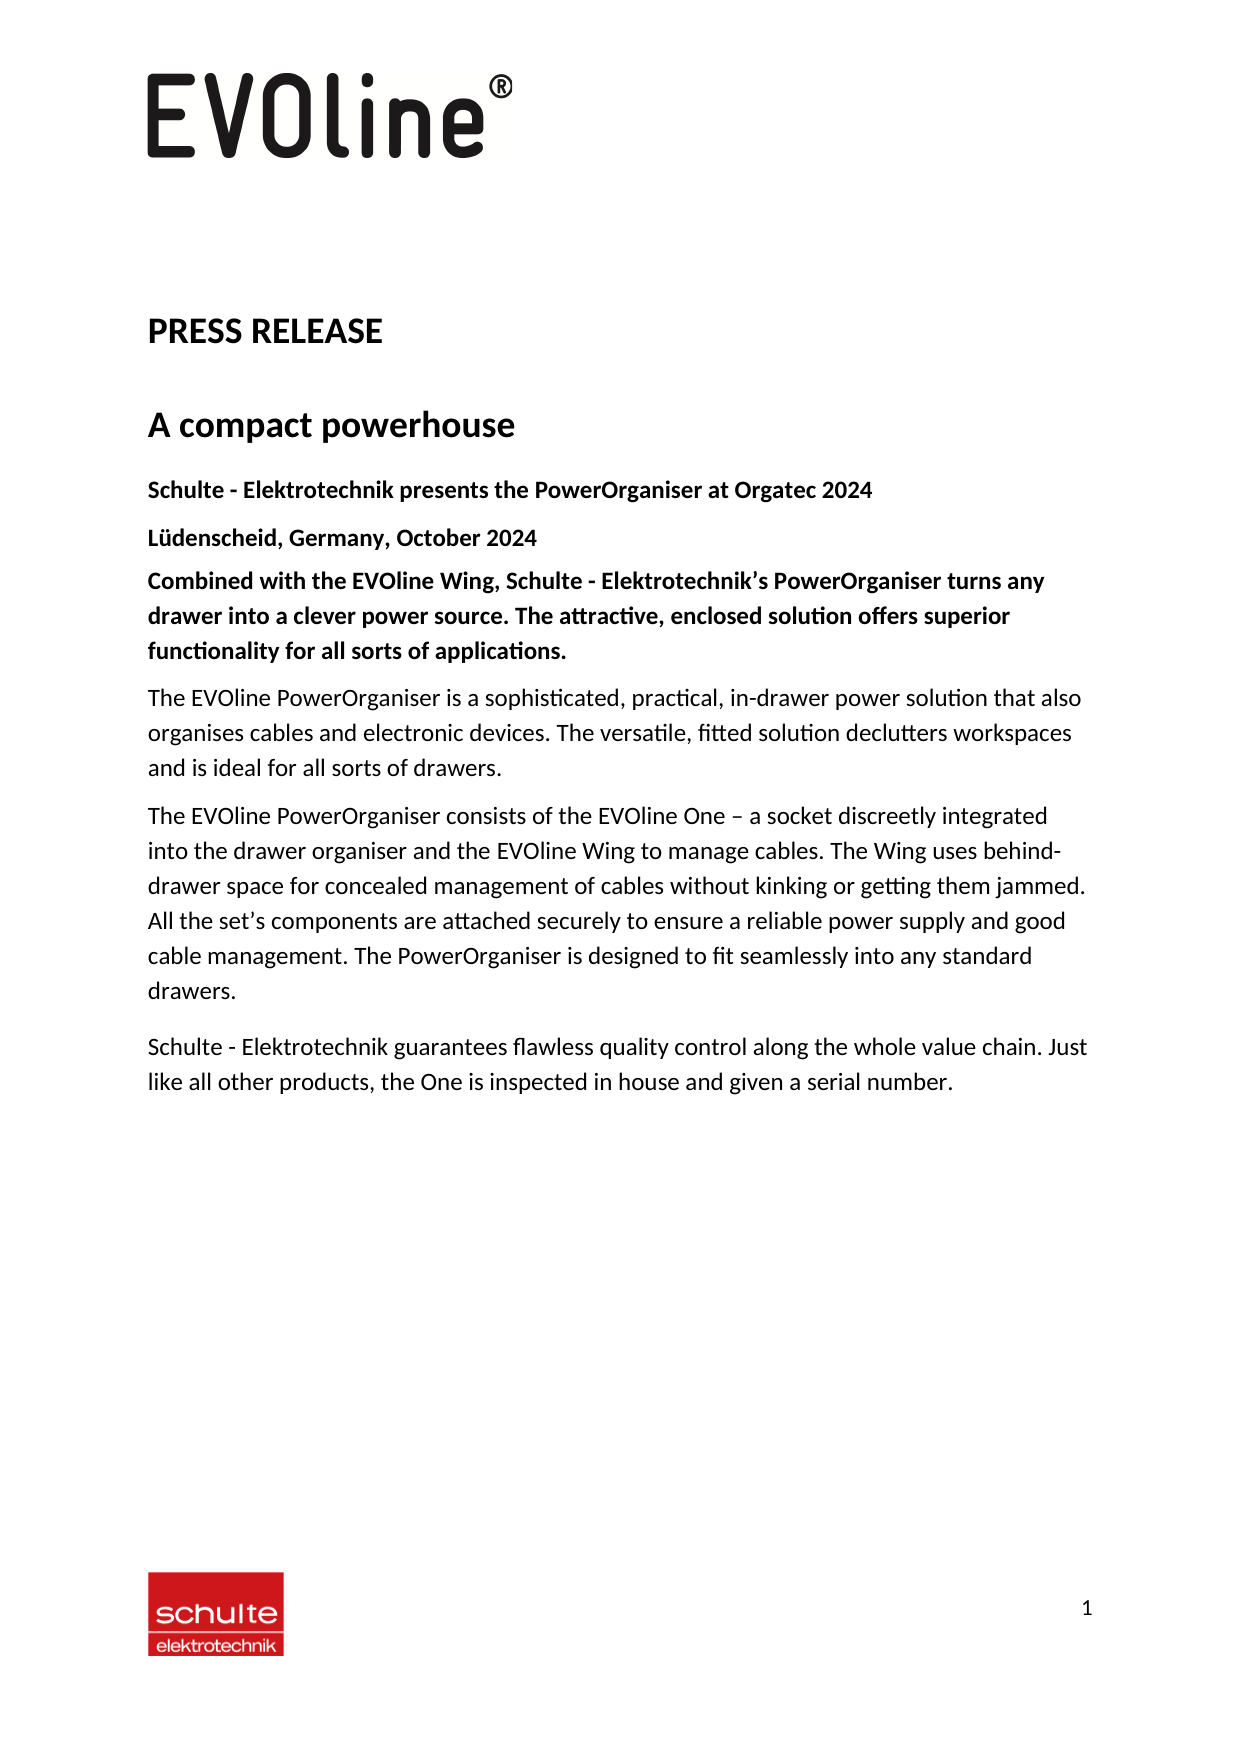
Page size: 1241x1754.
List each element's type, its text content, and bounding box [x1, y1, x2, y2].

picture [147, 73, 513, 158]
text PRESS RELEASE [148, 307, 1093, 353]
text Schulte - Elektrotechnik presents the PowerOrganiser at Orgatec 2024 [148, 474, 1093, 505]
text A compact powerhouse [148, 401, 1092, 447]
text Combined with the EVOline Wing, Schulte - Elektrotechnik’s PowerOrganiser turns any drawer into a clever power source. The attractive, enclosed solution offers superior functionality for all sorts of applications. [148, 565, 1092, 665]
text The EVOline PowerOrganiser is a sophisticated, practical, in-drawer power solution that also organises cables and electronic devices. The versatile, fitted solution declutters workspaces and is ideal for all sorts of drawers. [148, 682, 1092, 783]
text Lüdenscheid, Germany, October 2024 [148, 522, 1092, 552]
text The EVOline PowerOrganiser consists of the EVOline One – a socket discreetly integrated into the drawer organiser and the EVOline Wing to manage cables. The Wing uses behind-drawer space for concealed management of cables without kinking or getting them jammed. All the set’s components are attached securely to ensure a reliable power supply and good cable management. The PowerOrganiser is designed to fit seamlessly into any standard drawers. [148, 800, 1092, 1005]
text Schulte - Elektrotechnik guarantees flawless quality control along the whole value chain. Just like all other products, the One is inspected in house and given a serial number. [148, 1031, 1092, 1096]
